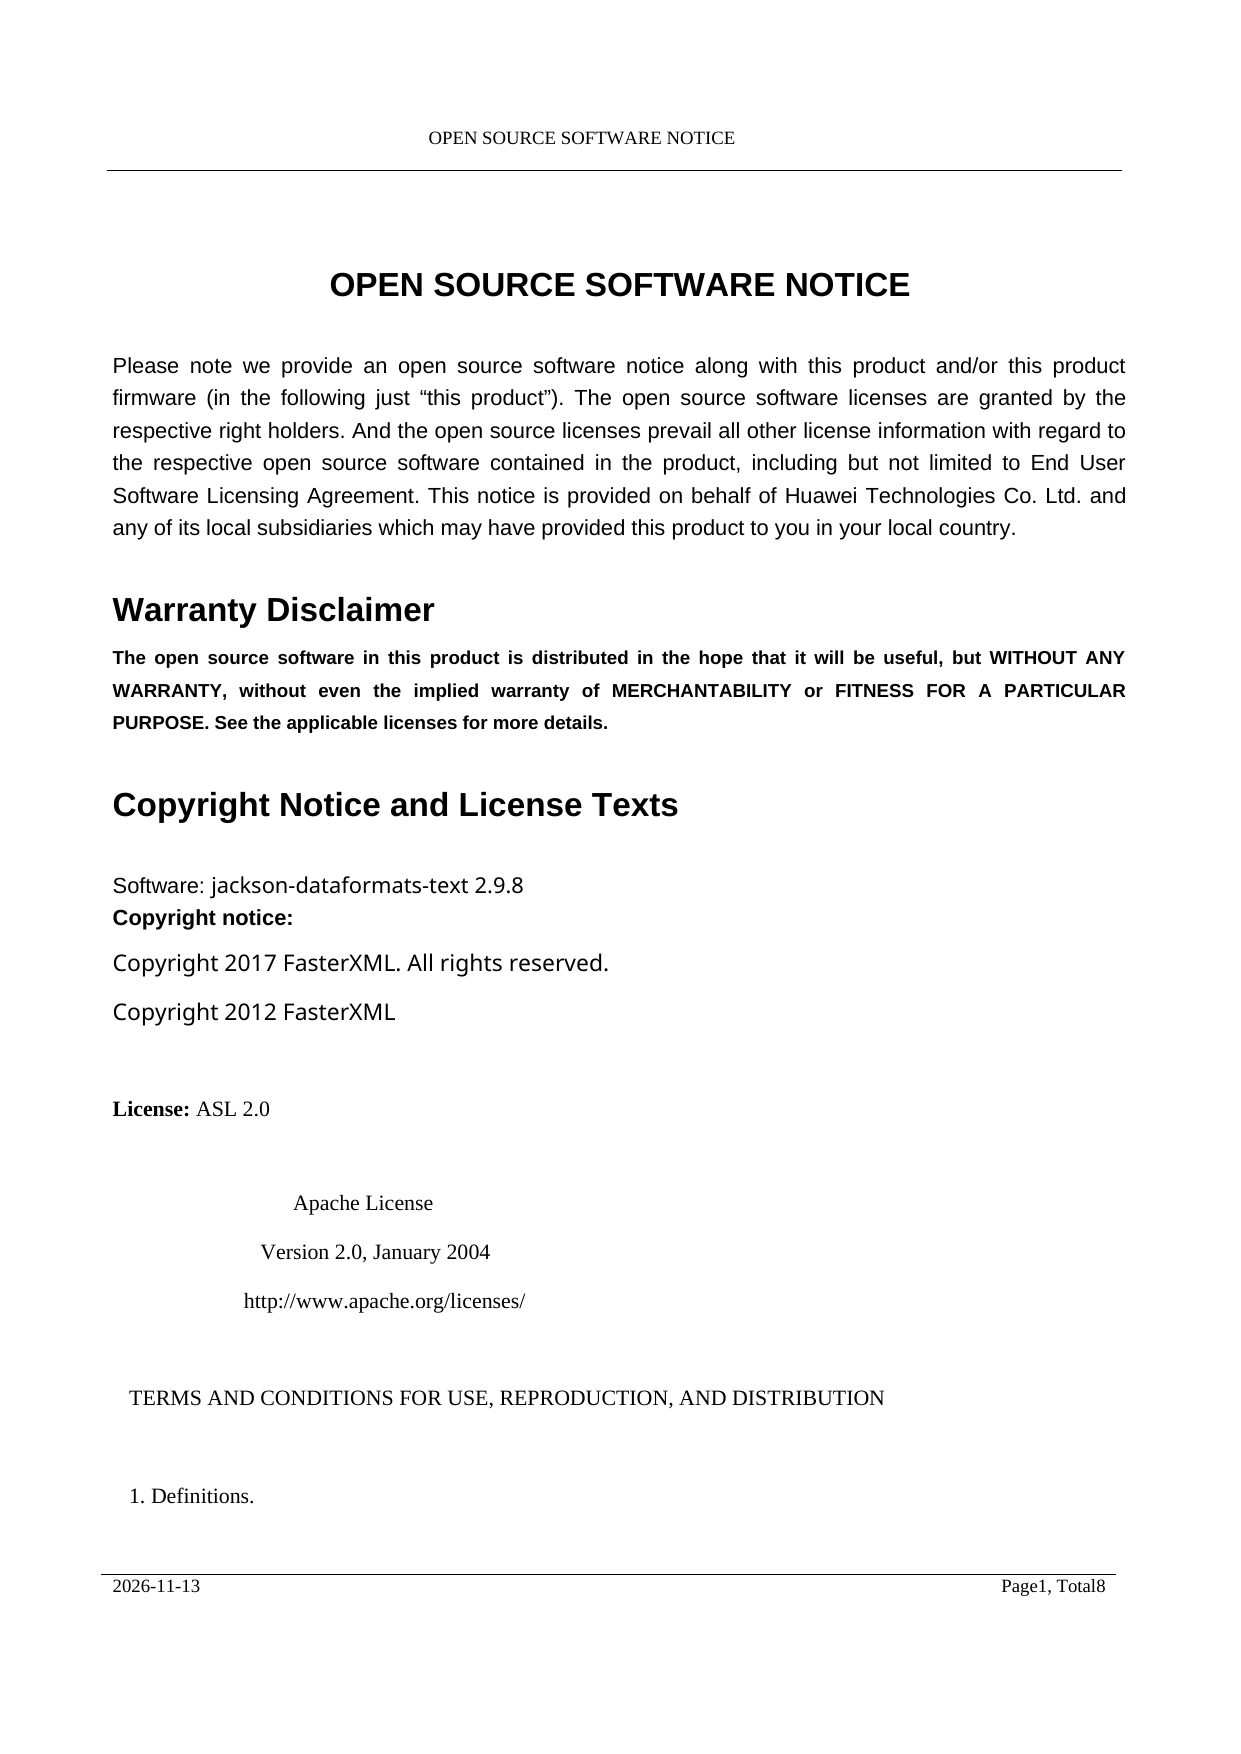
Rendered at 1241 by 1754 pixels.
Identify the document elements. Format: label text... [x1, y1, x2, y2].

text Please note we provide an open source software notice along with this product and/or this product firmware (in the following just “this product”). The open source software licenses are granted by the respective right holders. And the open source licenses prevail all other license information with regard to the respective open source software contained in the product, including but not limited to End User Software Licensing Agreement. This notice is provided on behalf of Huawei Technologies Co. Ltd. and any of its local subsidiaries which may have provided this product to you in your local country. [112, 349, 1128, 544]
text Warranty Disclaimer [112, 576, 1128, 641]
text The open source software in this product is distributed in the hope that it will be useful, but WITHOUT ANY WARRANTY, without even the implied warranty of MERCHANTABILITY or FITNESS FOR A PARTICULAR PURPOSE. See the applicable licenses for more details. [112, 641, 1128, 739]
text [112, 1138, 1128, 1512]
text Copyright Notice and License Texts [112, 771, 1128, 836]
text Copyright 2017 FasterXML. All rights reserved. Copyright 2012 FasterXML [112, 947, 1128, 1077]
text Software: jackson-dataformats-text 2.9.8 [112, 869, 1128, 901]
text License: ASL 2.0 [112, 1093, 1128, 1125]
text Copyright notice: [112, 901, 1128, 934]
text OPEN SOURCE SOFTWARE NOTICE [112, 251, 1128, 316]
